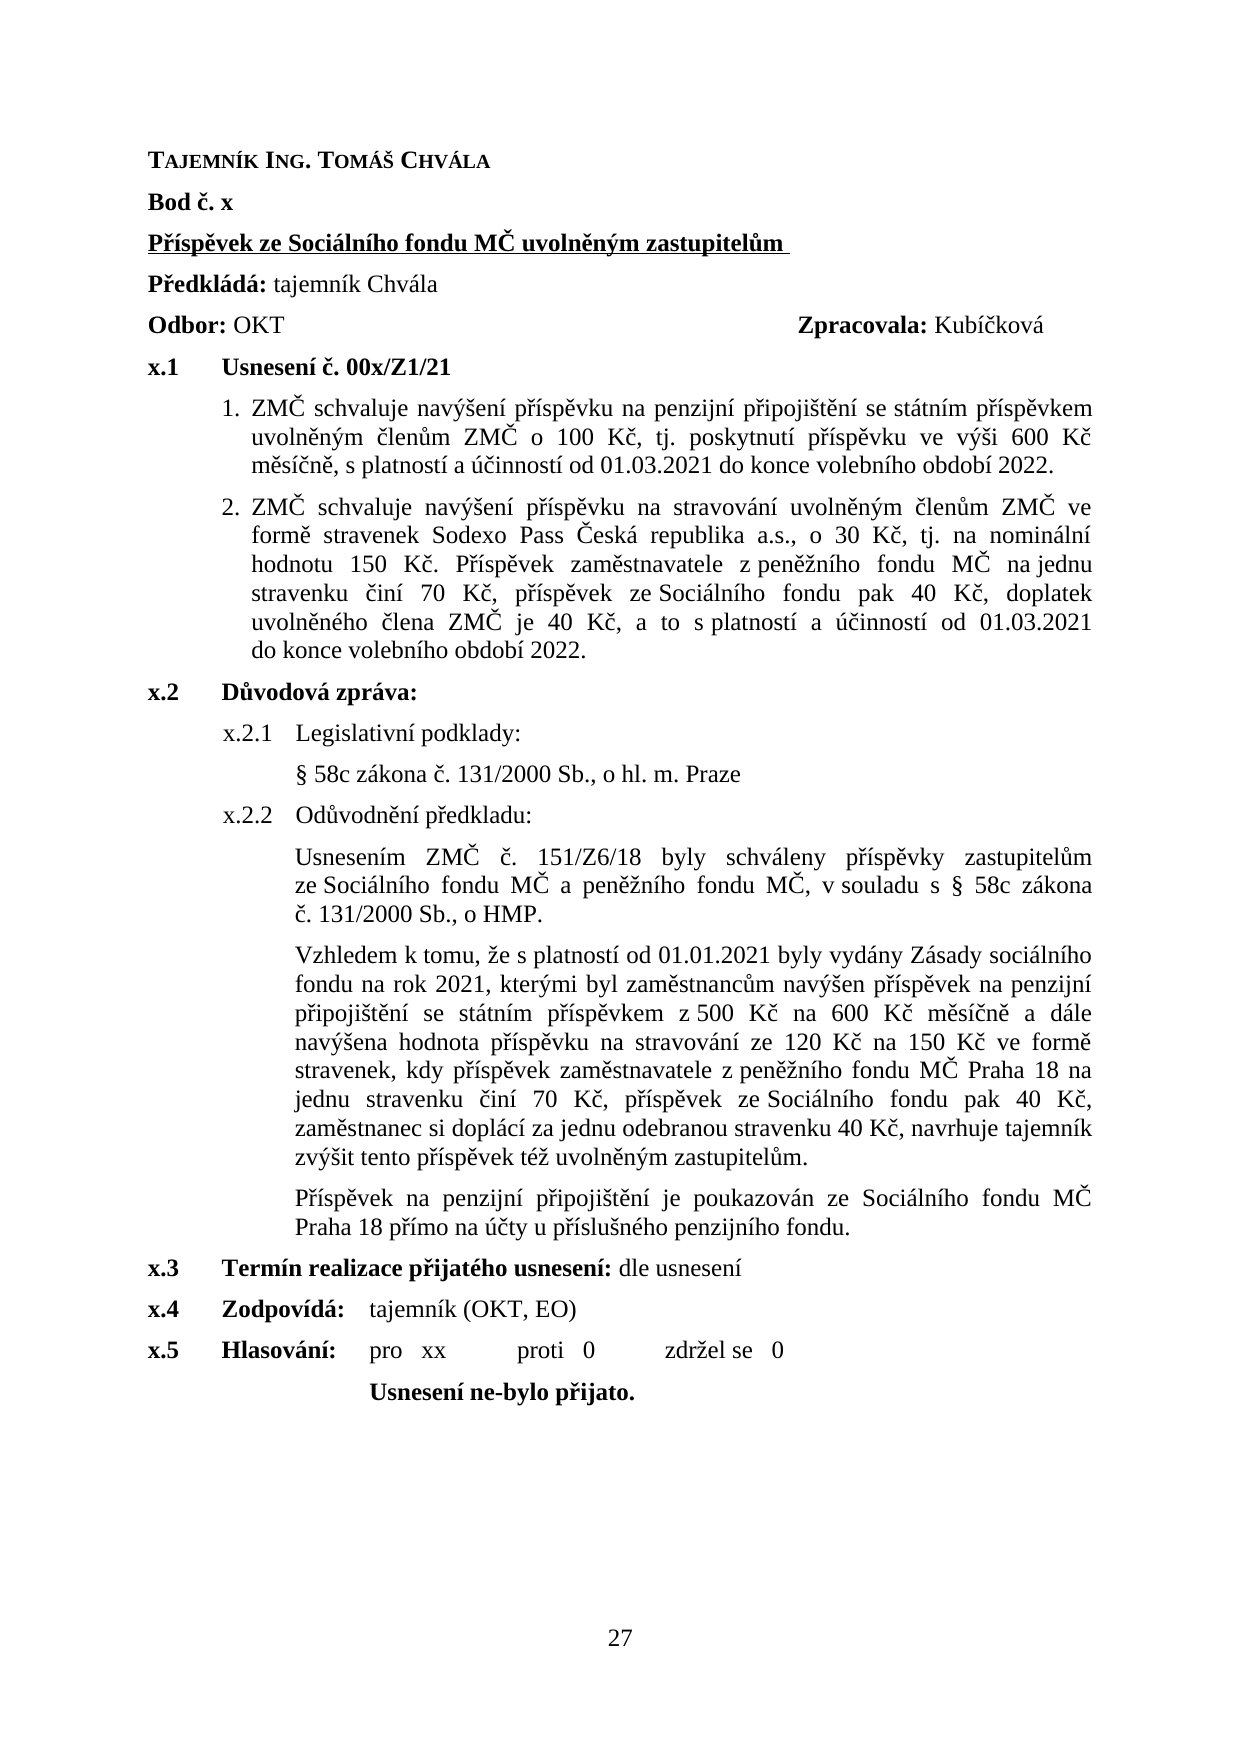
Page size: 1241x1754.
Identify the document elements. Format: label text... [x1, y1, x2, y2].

list ZMČ schvaluje navýšení příspěvku na stravování uvolněným členům ZMČ ve formě stravenek Sodexo Pass Česká republika a.s., o 30 Kč, tj. na nominální hodnotu 150 Kč. Příspěvek zaměstnavatele z peněžního fondu MČ na jednu stravenku činí 70 Kč, příspěvek ze Sociálního fondu pak 40 Kč, doplatek uvolněného člena ZMČ je 40 Kč, a to s platností a účinností od 01.03.2021 do konce volebního období 2022. [221, 492, 1093, 664]
text Usnesení ne-bylo přijato. [369, 1377, 1093, 1405]
text x.2.1 Legislativní podklady: [148, 718, 1093, 747]
text Vzhledem k tomu, že s platností od 01.01.2021 byly vydány Zásady sociálního fondu na rok 2021, kterými byl zaměstnancům navýšen příspěvek na penzijní připojištění se státním příspěvkem z 500 Kč na 600 Kč měsíčně a dále navýšena hodnota příspěvku na stravování ze 120 Kč na 150 Kč ve formě stravenek, kdy příspěvek zaměstnavatele z peněžního fondu MČ Praha 18 na jednu stravenku činí 70 Kč, příspěvek ze Sociálního fondu pak 40 Kč, zaměstnanec si doplácí za jednu odebranou stravenku 40 Kč, navrhuje tajemník zvýšit tento příspěvek též uvolněným zastupitelům. [294, 940, 1093, 1170]
text Odbor: OKT Zpracovala: Kubíčková [148, 310, 1093, 339]
text Předkládá: tajemník Chvála [148, 269, 1093, 298]
text x.1 Usnesení č. 00x/Z1/21 [148, 352, 1093, 380]
subtitle Tajemník Ing. Tomáš Chvála [148, 145, 1093, 174]
text x.5 Hlasování: pro xx proti 0 zdržel se 0 [148, 1335, 1093, 1364]
text Příspěvek ze Sociálního fondu MČ uvolněným zastupitelům [148, 228, 1093, 257]
text Příspěvek na penzijní připojištění je poukazován ze Sociálního fondu MČ Praha 18 přímo na účty u příslušného penzijního fondu. [294, 1183, 1093, 1240]
text Usnesením ZMČ č. 151/Z6/18 byly schváleny příspěvky zastupitelům ze Sociálního fondu MČ a peněžního fondu MČ, v souladu s § 58c zákona č. 131/2000 Sb., o HMP. [294, 842, 1093, 928]
text § 58c zákona č. 131/2000 Sb., o hl. m. Praze [295, 759, 1093, 788]
text x.3 Termín realizace přijatého usnesení: dle usnesení [148, 1253, 1093, 1282]
text x.2 Důvodová zpráva: [148, 677, 1093, 705]
text x.4 Zodpovídá: tajemník (OKT, EO) [148, 1294, 1093, 1323]
text Bod č. x [148, 187, 1093, 215]
text x.2.2 Odůvodnění předkladu: [223, 800, 1093, 829]
list ZMČ schvaluje navýšení příspěvku na penzijní připojištění se státním příspěvkem uvolněným členům ZMČ o 100 Kč, tj. poskytnutí příspěvku ve výši 600 Kč měsíčně, s platností a účinností od 01.03.2021 do konce volebního období 2022. [221, 393, 1093, 479]
